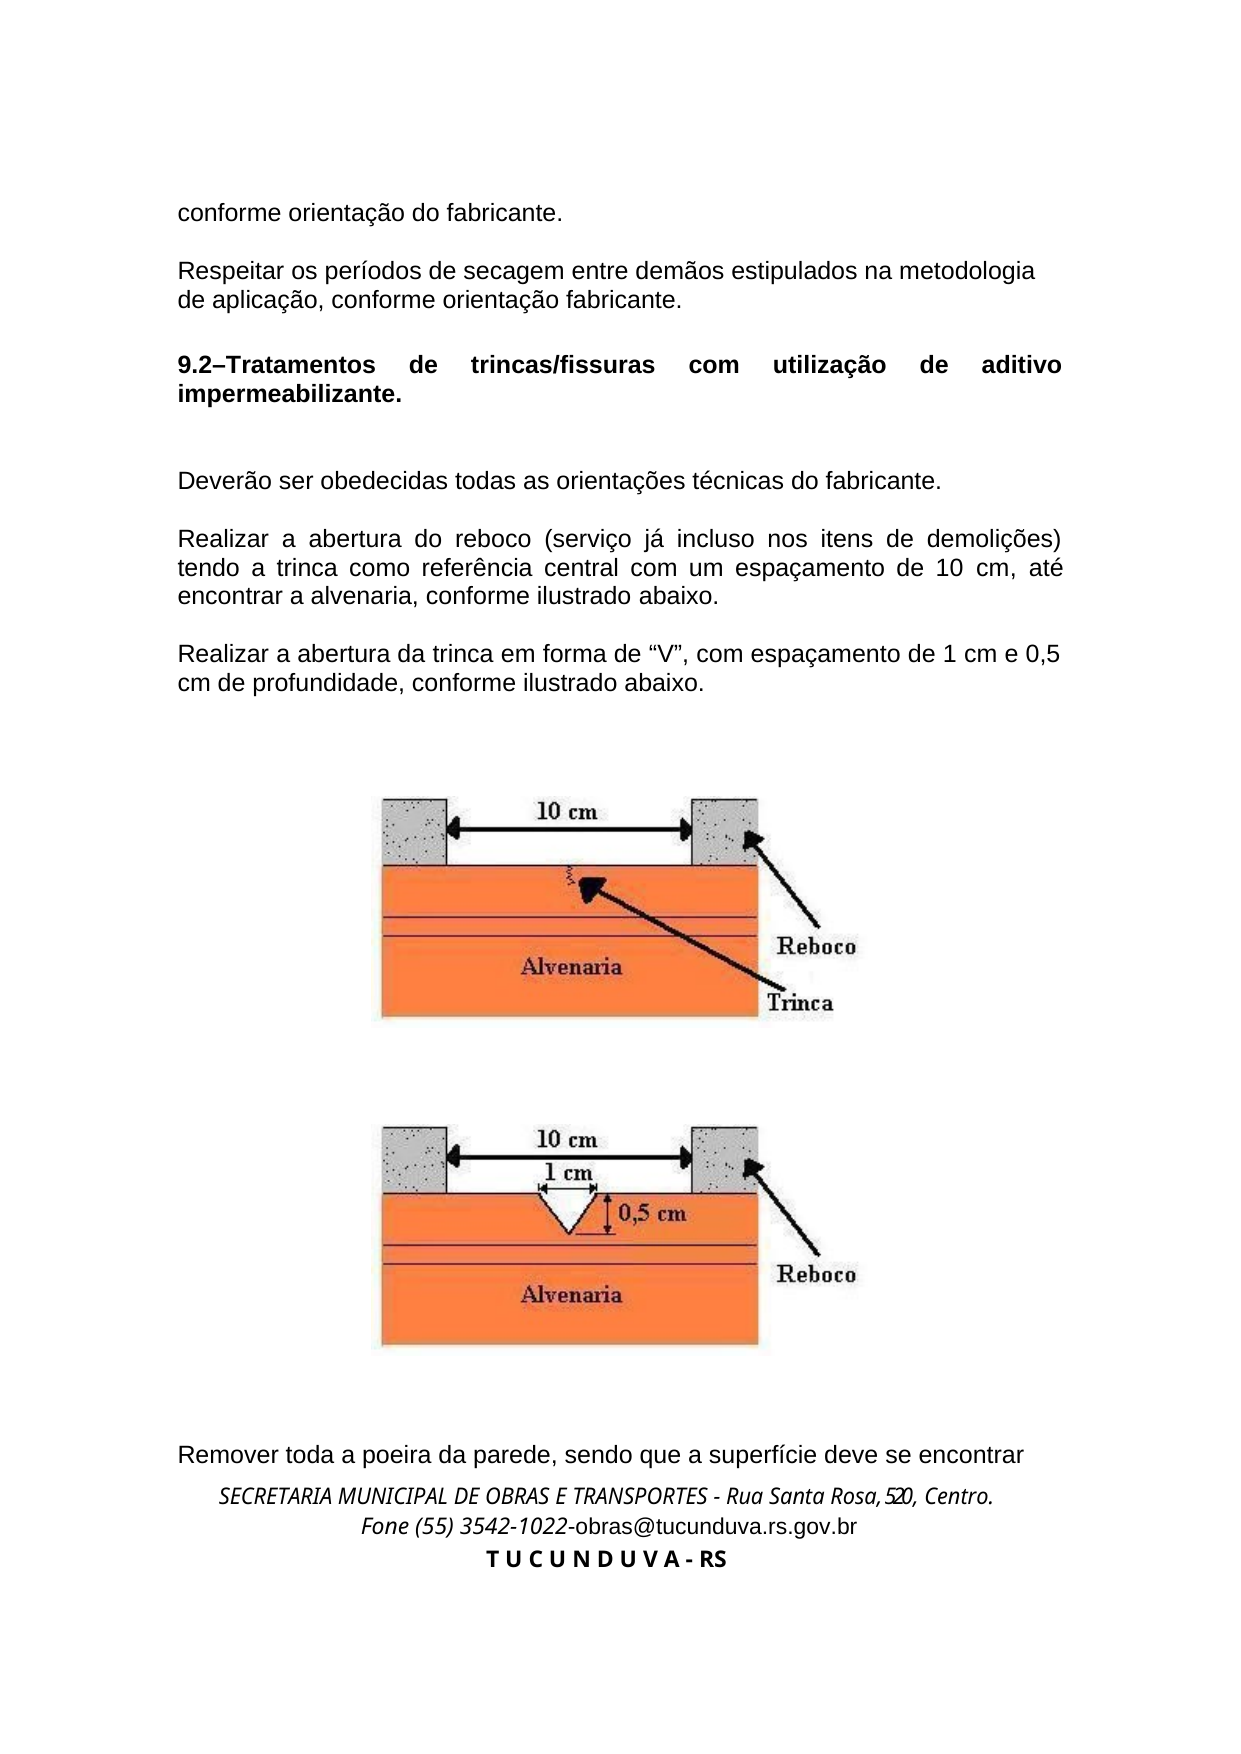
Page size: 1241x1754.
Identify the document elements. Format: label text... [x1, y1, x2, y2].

text Realizar a abertura do reboco (serviço já incluso nos itens de demolições) tendo a trinca como referência central com um espaçamento de 10 cm, até encontrar a alvenaria, conforme ilustrado abaixo. [177, 524, 1063, 610]
text Deverão ser obedecidas todas as orientações técnicas do fabricante. [177, 466, 1082, 495]
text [177, 1439, 1061, 1468]
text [177, 198, 1082, 227]
text Realizar a abertura da trinca em forma de “V”, com espaçamento de 1 cm e 0,5 cm de profundidade, conforme ilustrado abaixo. [177, 639, 1062, 697]
subtitle 9.2–Tratamentos de trincas/fissuras com utilização de aditivo impermeabilizante. [177, 351, 1063, 408]
picture [371, 1124, 868, 1356]
text Respeitar os períodos de secagem entre demãos estipulados na metodologia de aplicação, conforme orientação fabricante. [177, 256, 1061, 313]
picture [371, 796, 868, 1028]
